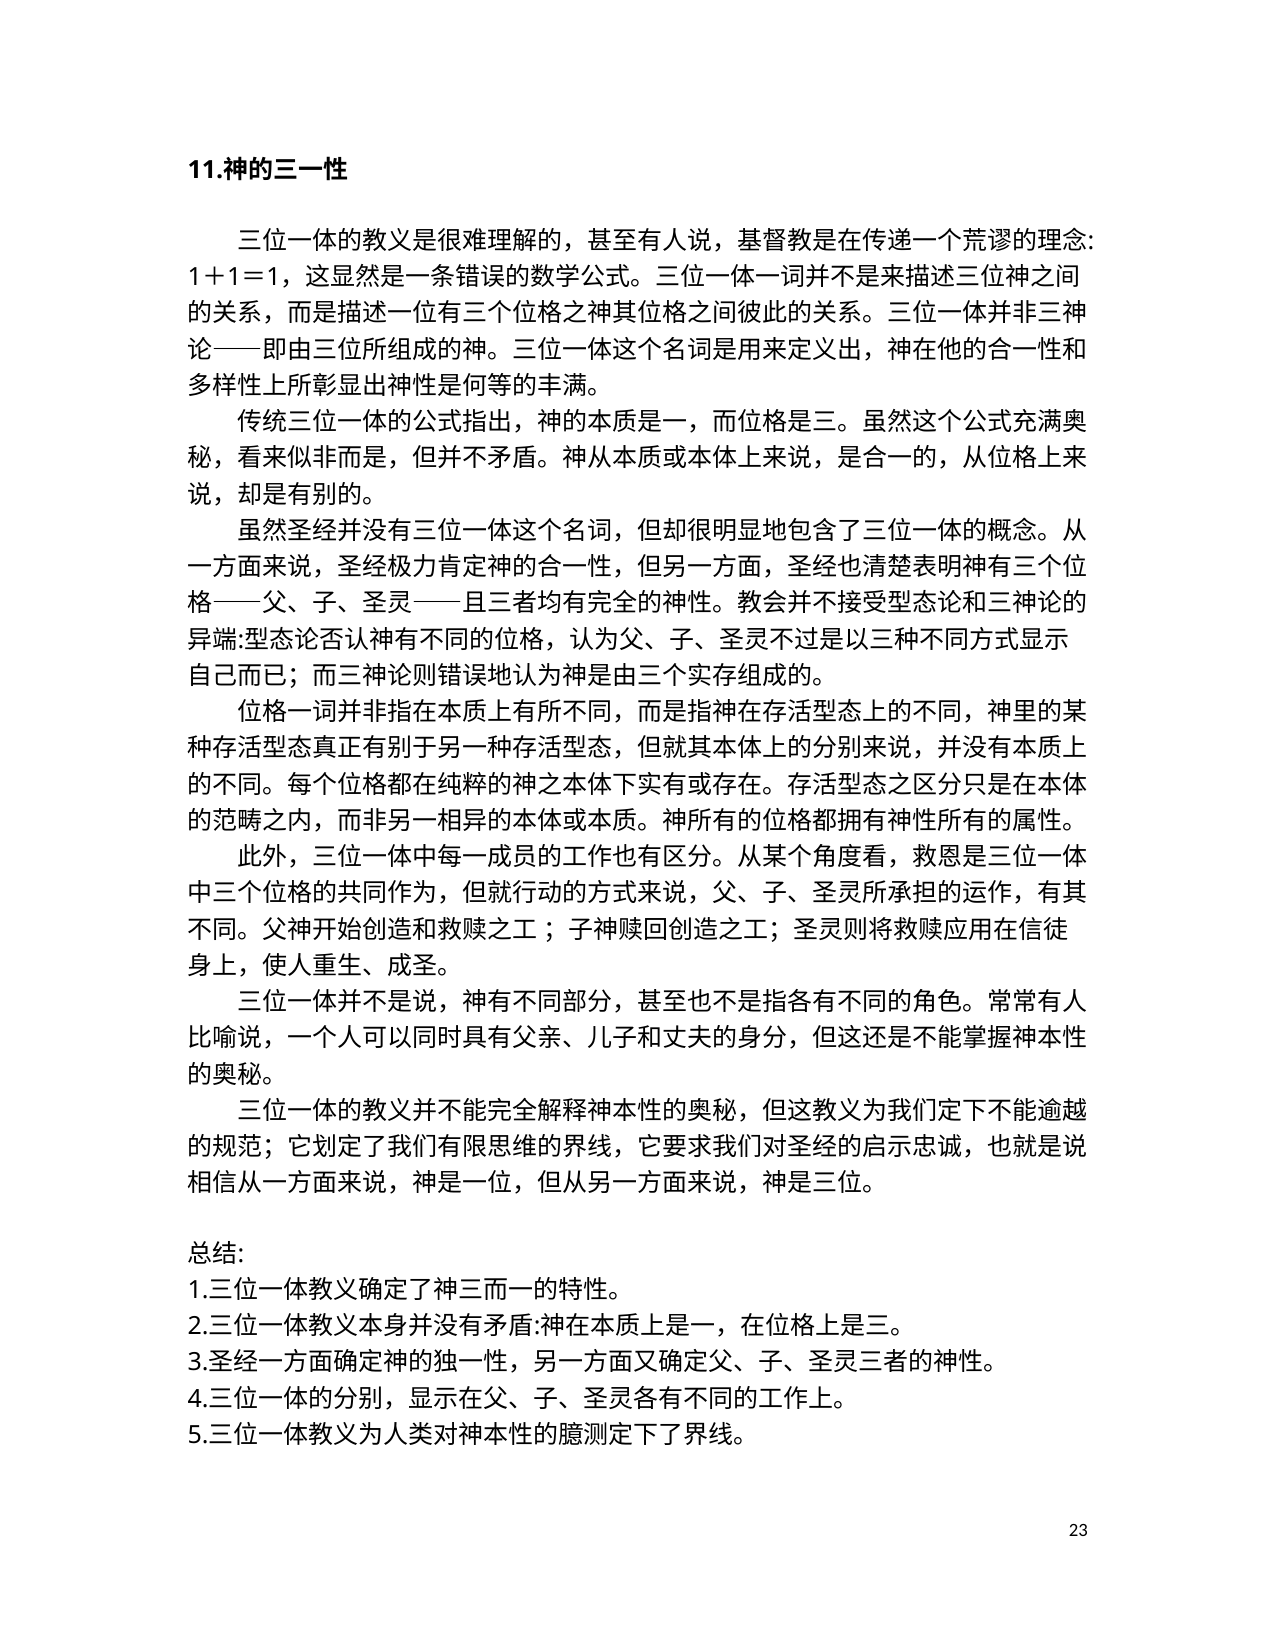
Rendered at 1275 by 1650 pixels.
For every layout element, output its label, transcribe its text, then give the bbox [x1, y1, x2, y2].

text 1.三位一体教义确定了神三而一的特性。 [187, 1269, 1087, 1306]
text 虽然圣经并没有三位一体这个名词，但却很明显地包含了三位一体的概念。从一方面来说，圣经极力肯定神的合一性，但另一方面，圣经也清楚表明神有三个位格——父、子、圣灵——且三者均有完全的神性。教会并不接受型态论和三神论的异端:型态论否认神有不同的位格，认为父、子、圣灵不过是以三种不同方式显示自己而已；而三神论则错误地认为神是由三个实存组成的。 [187, 510, 1087, 692]
text 三位一体并不是说，神有不同部分，甚至也不是指各有不同的角色。常常有人比喻说，一个人可以同时具有父亲、儿子和丈夫的身分，但这还是不能掌握神本性的奥秘。 [187, 982, 1087, 1090]
text 传统三位一体的公式指出，神的本质是一，而位格是三。虽然这个公式充满奥秘，看来似非而是，但并不矛盾。神从本质或本体上来说，是合一的，从位格上来说，却是有别的。 [187, 402, 1087, 510]
text 三位一体的教义是很难理解的，甚至有人说，基督教是在传递一个荒谬的理念:1＋1＝1，这显然是一条错误的数学公式。三位一体一词并不是来描述三位神之间的关系，而是描述一位有三个位格之神其位格之间彼此的关系。三位一体并非三神论——即由三位所组成的神。三位一体这个名词是用来定义出，神在他的合一性和多样性上所彰显出神性是何等的丰满。 [187, 220, 1087, 402]
text 4.三位一体的分别，显示在父、子、圣灵各有不同的工作上。 [187, 1378, 1087, 1414]
text 三位一体的教义并不能完全解释神本性的奥秘，但这教义为我们定下不能逾越的规范；它划定了我们有限思维的界线，它要求我们对圣经的启示忠诚，也就是说相信从一方面来说，神是一位，但从另一方面来说，神是三位。 [187, 1090, 1087, 1199]
text 此外，三位一体中每一成员的工作也有区分。从某个角度看，救恩是三位一体中三个位格的共同作为，但就行动的方式来说，父、子、圣灵所承担的运作，有其不同。父神开始创造和救赎之工 ；子神赎回创造之工；圣灵则将救赎应用在信徒身上，使人重生、成圣。 [187, 837, 1087, 982]
text 5.三位一体教义为人类对神本性的臆测定下了界线。 [187, 1414, 1087, 1451]
text 2.三位一体教义本身并没有矛盾:神在本质上是一，在位格上是三。 [187, 1306, 1087, 1342]
text 3.圣经一方面确定神的独一性，另一方面又确定父、子、圣灵三者的神性。 [187, 1342, 1087, 1378]
text 总结: [187, 1233, 1087, 1269]
text 11.神的三一性 [187, 150, 1087, 186]
text 位格一词并非指在本质上有所不同，而是指神在存活型态上的不同，神里的某种存活型态真正有别于另一种存活型态，但就其本体上的分别来说，并没有本质上的不同。每个位格都在纯粹的神之本体下实有或存在。存活型态之区分只是在本体的范畴之内，而非另一相异的本体或本质。神所有的位格都拥有神性所有的属性。 [187, 692, 1087, 837]
